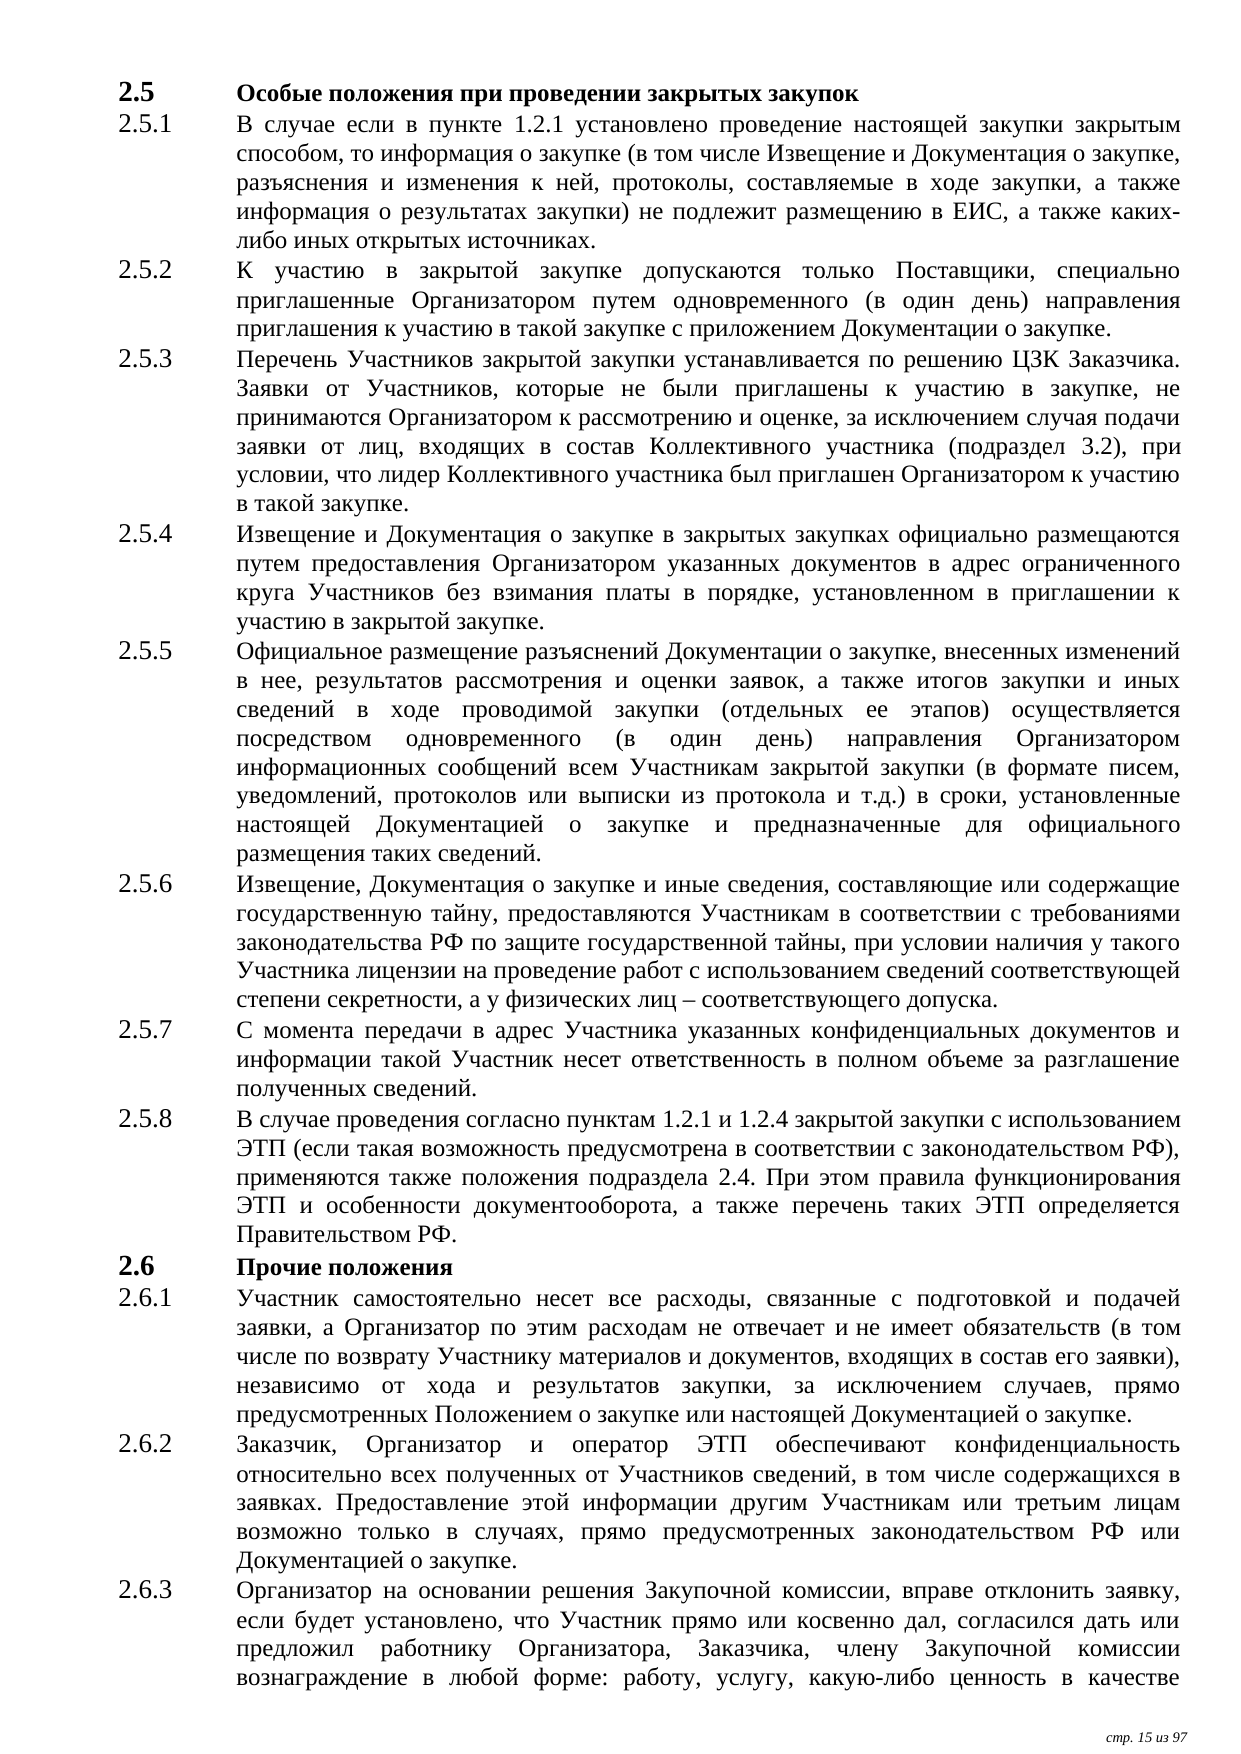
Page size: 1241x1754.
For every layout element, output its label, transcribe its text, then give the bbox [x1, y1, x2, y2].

text Извещение и Документация о закупке в закрытых закупках официально размещаются путем предоставления Организатором указанных документов в адрес ограниченного круга Участников без взимания платы в порядке, установленном в приглашении к участию в закрытой закупке. [118, 517, 1181, 634]
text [118, 1574, 1181, 1691]
text К участию в закрытой закупке допускаются только Поставщики, специально приглашенные Организатором путем одновременного (в один день) направления приглашения к участию в такой закупке с приложением Документации о закупке. [118, 253, 1181, 342]
text Извещение, Документация о закупке и иные сведения, составляющие или содержащие государственную тайну, предоставляются Участникам в соответствии с требованиями законодательства РФ по защите государственной тайны, при условии наличия у такого Участника лицензии на проведение работ с использованием сведений соответствующей степени секретности, а у физических лиц – соответствующего допуска. [118, 867, 1181, 1013]
text С момента передачи в адрес Участника указанных конфиденциальных документов и информации такой Участник несет ответственность в полном объеме за разглашение полученных сведений. [118, 1013, 1181, 1102]
text Заказчик, Организатор и оператор ЭТП обеспечивают конфиденциальность относительно всех полученных от Участников сведений, в том числе содержащихся в заявках. Предоставление этой информации другим Участникам или третьим лицам возможно только в случаях, прямо предусмотренных законодательством РФ или Документацией о закупке. [118, 1427, 1181, 1574]
text Официальное размещение разъяснений Документации о закупке, внесенных изменений в нее, результатов рассмотрения и оценки заявок, а также итогов закупки и иных сведений в ходе проводимой закупки (отдельных ее этапов) осуществляется посредством одновременного (в один день) направления Организатором информационных сообщений всем Участникам закрытой закупки (в формате писем, уведомлений, протоколов или выписки из протокола и т.д.) в сроки, установленные настоящей Документацией о закупке и предназначенные для официального размещения таких сведений. [118, 634, 1181, 867]
subtitle Особые положения при проведении закрытых закупок [118, 74, 1181, 107]
text В случае проведения согласно пунктам 1.2.1 и 1.2.4 закрытой закупки с использованием ЭТП (если такая возможность предусмотрена в соответствии с законодательством РФ), применяются также положения подраздела 2.4. При этом правила функционирования ЭТП и особенности документооборота, а также перечень таких ЭТП определяется Правительством РФ. [118, 1102, 1181, 1248]
subtitle Прочие положения [118, 1248, 1181, 1281]
text В случае если в пункте 1.2.1 установлено проведение настоящей закупки закрытым способом, то информация о закупке (в том числе Извещение и Документация о закупке, разъяснения и изменения к ней, протоколы, составляемые в ходе закупки, а также информация о результатах закупки) не подлежит размещению в ЕИС, а также каких-либо иных открытых источниках. [118, 107, 1181, 253]
text Участник самостоятельно несет все расходы, связанные с подготовкой и подачей заявки, а Организатор по этим расходам не отвечает и не имеет обязательств (в том числе по возврату Участнику материалов и документов, входящих в состав его заявки), независимо от хода и результатов закупки, за исключением случаев, прямо предусмотренных Положением о закупке или настоящей Документацией о закупке. [118, 1281, 1181, 1427]
text Перечень Участников закрытой закупки устанавливается по решению ЦЗК Заказчика. Заявки от Участников, которые не были приглашены к участию в закупке, не принимаются Организатором к рассмотрению и оценке, за исключением случая подачи заявки от лиц, входящих в состав Коллективного участника (подраздел 3.2), при условии, что лидер Коллективного участника был приглашен Организатором к участию в такой закупке. [118, 342, 1181, 517]
